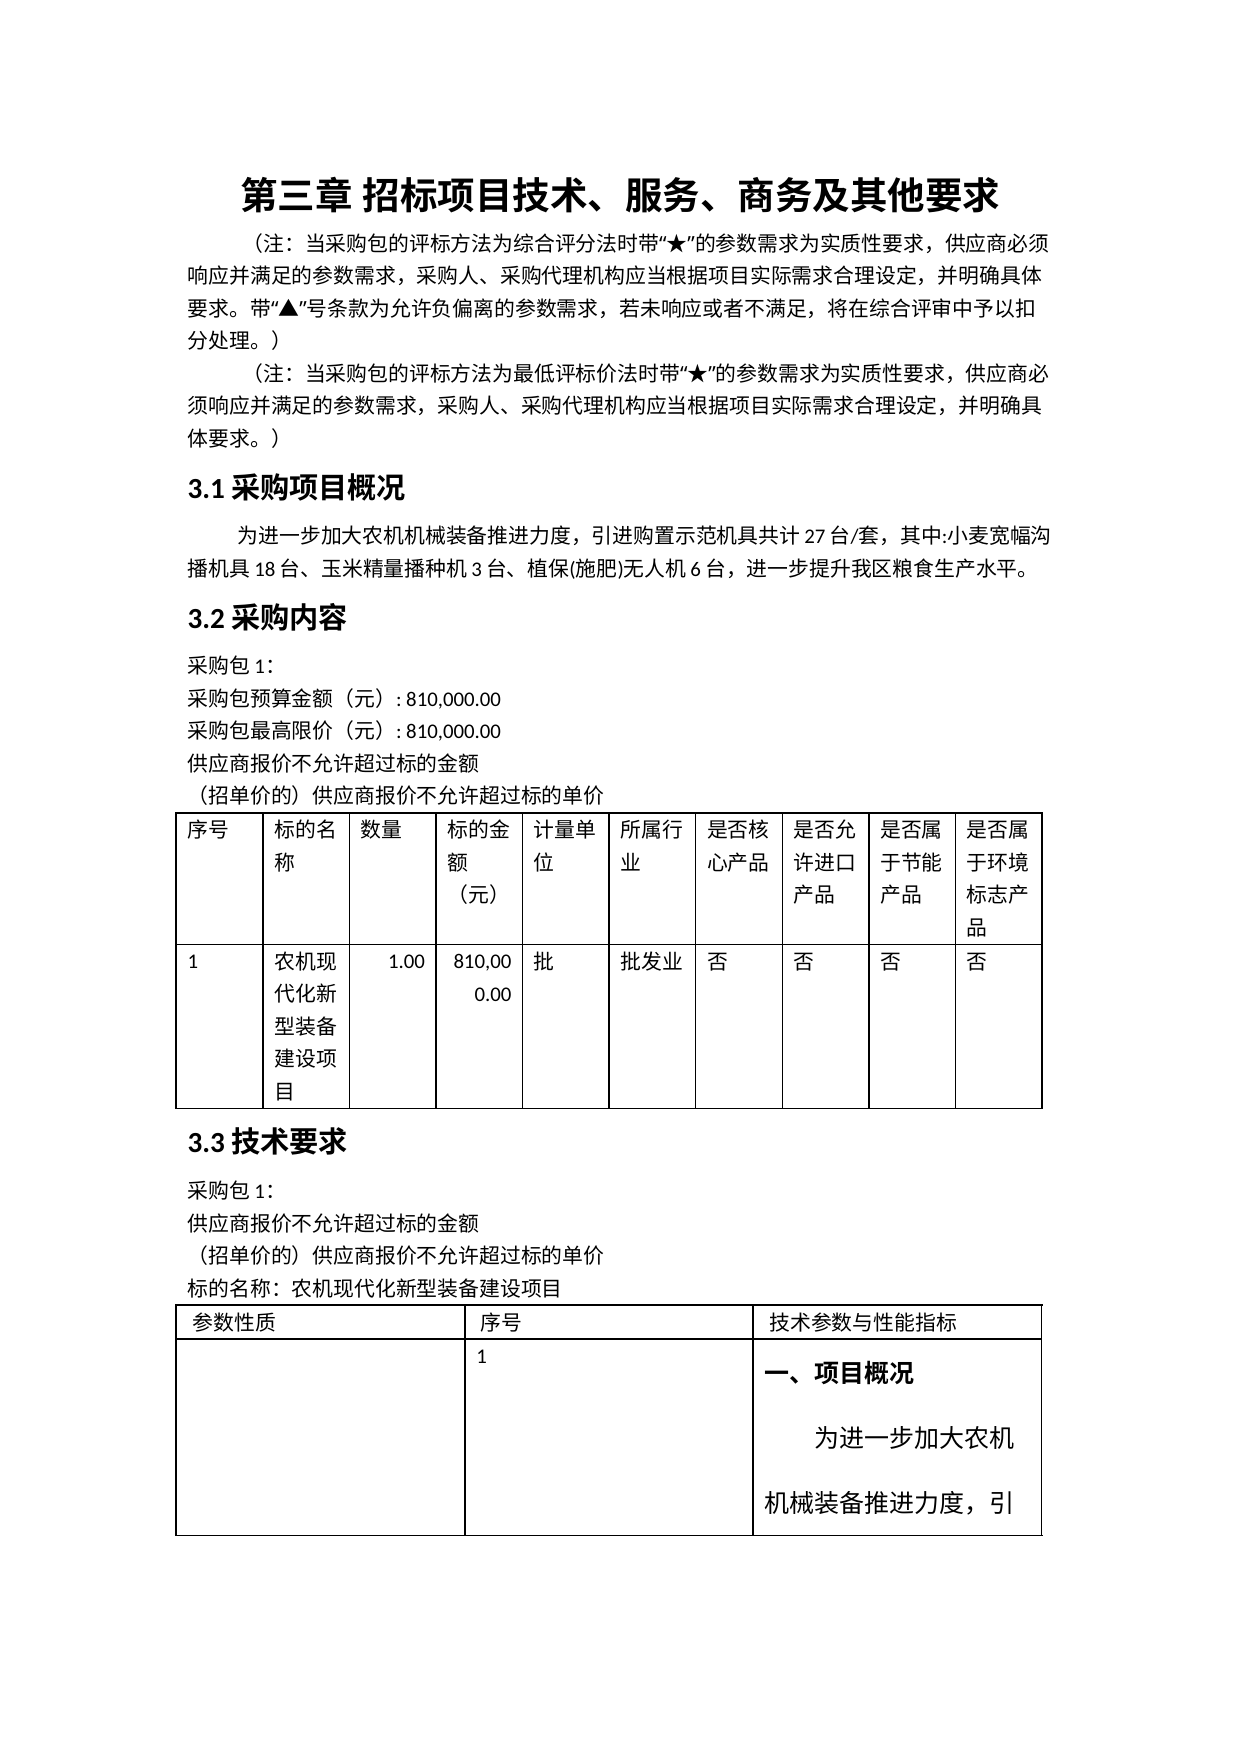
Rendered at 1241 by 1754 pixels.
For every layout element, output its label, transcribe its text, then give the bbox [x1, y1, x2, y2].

table_cell 否 [956, 945, 1041, 1108]
table_cell 批发业 [610, 945, 695, 1108]
text 供应商报价不允许超过标的金额 [187, 747, 1053, 779]
table_cell 否 [783, 945, 868, 1108]
table_cell 1 [177, 945, 262, 1108]
text 第三章 招标项目技术、服务、商务及其他要求 [187, 162, 1053, 227]
table_cell 农机现代化新型装备建设项目 [264, 945, 349, 1108]
text 3.1采购项目概况 [187, 454, 1053, 519]
table_header 数量 [350, 814, 435, 943]
table_header 标的金额 （元） [437, 814, 522, 943]
table_header 序号 [177, 814, 262, 943]
text 标的名称：农机现代化新型装备建设项目 [187, 1272, 1053, 1304]
text 供应商报价不允许超过标的金额 [187, 1207, 1053, 1239]
text 3.2采购内容 [187, 584, 1053, 649]
table_cell 1 [466, 1340, 752, 1535]
text 3.3技术要求 [187, 1109, 1053, 1174]
table_cell [177, 1340, 464, 1535]
table_header 参数性质 [177, 1306, 464, 1338]
table_cell 否 [696, 945, 782, 1108]
table_cell 1.00 [350, 945, 435, 1108]
table_header 标的名称 [264, 814, 349, 943]
text 采购包预算金额（元）: 810,000.00 [187, 682, 1053, 714]
text 采购包1： [187, 1174, 1053, 1207]
text （招单价的）供应商报价不允许超过标的单价 [187, 779, 1053, 812]
table_header 是否核心产品 [696, 814, 782, 943]
table_cell 否 [870, 945, 955, 1108]
table_header 所属行业 [610, 814, 695, 943]
text （招单价的）供应商报价不允许超过标的单价 [187, 1239, 1053, 1272]
table_header 是否属于环境标志产品 [956, 814, 1041, 943]
table_cell 批 [523, 945, 608, 1108]
table_header 是否允许进口产品 [783, 814, 868, 943]
table_header 序号 [466, 1306, 752, 1338]
table_header 是否属于节能产品 [870, 814, 955, 943]
table_cell 810,000.00 [437, 945, 522, 1108]
text （注：当采购包的评标方法为综合评分法时带“★”的参数需求为实质性要求，供应商必须响应并满足的参数需求，采购人、采购代理机构应当根据项目实际需求合理设定，并明确具体要求。带“▲”号条款为允许负偏离的参数需求，若未响应或者不满足，将在综合评审中予以扣分处理。） [187, 227, 1053, 357]
text 采购包最高限价（元）: 810,000.00 [187, 714, 1053, 747]
text 为进一步加大农机机械装备推进力度，引进购置示范机具共计27台/套，其中:小麦宽幅沟播机具18台、玉米精量播种机3台、植保(施肥)无人机6台，进一步提升我区粮食生产水平。 [187, 519, 1053, 584]
text （注：当采购包的评标方法为最低评标价法时带“★”的参数需求为实质性要求，供应商必须响应并满足的参数需求，采购人、采购代理机构应当根据项目实际需求合理设定，并明确具体要求。） [187, 357, 1053, 454]
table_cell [754, 1340, 1041, 1535]
table_header 计量单位 [523, 814, 608, 943]
table_header 技术参数与性能指标 [754, 1306, 1041, 1338]
text 采购包1： [187, 649, 1053, 682]
